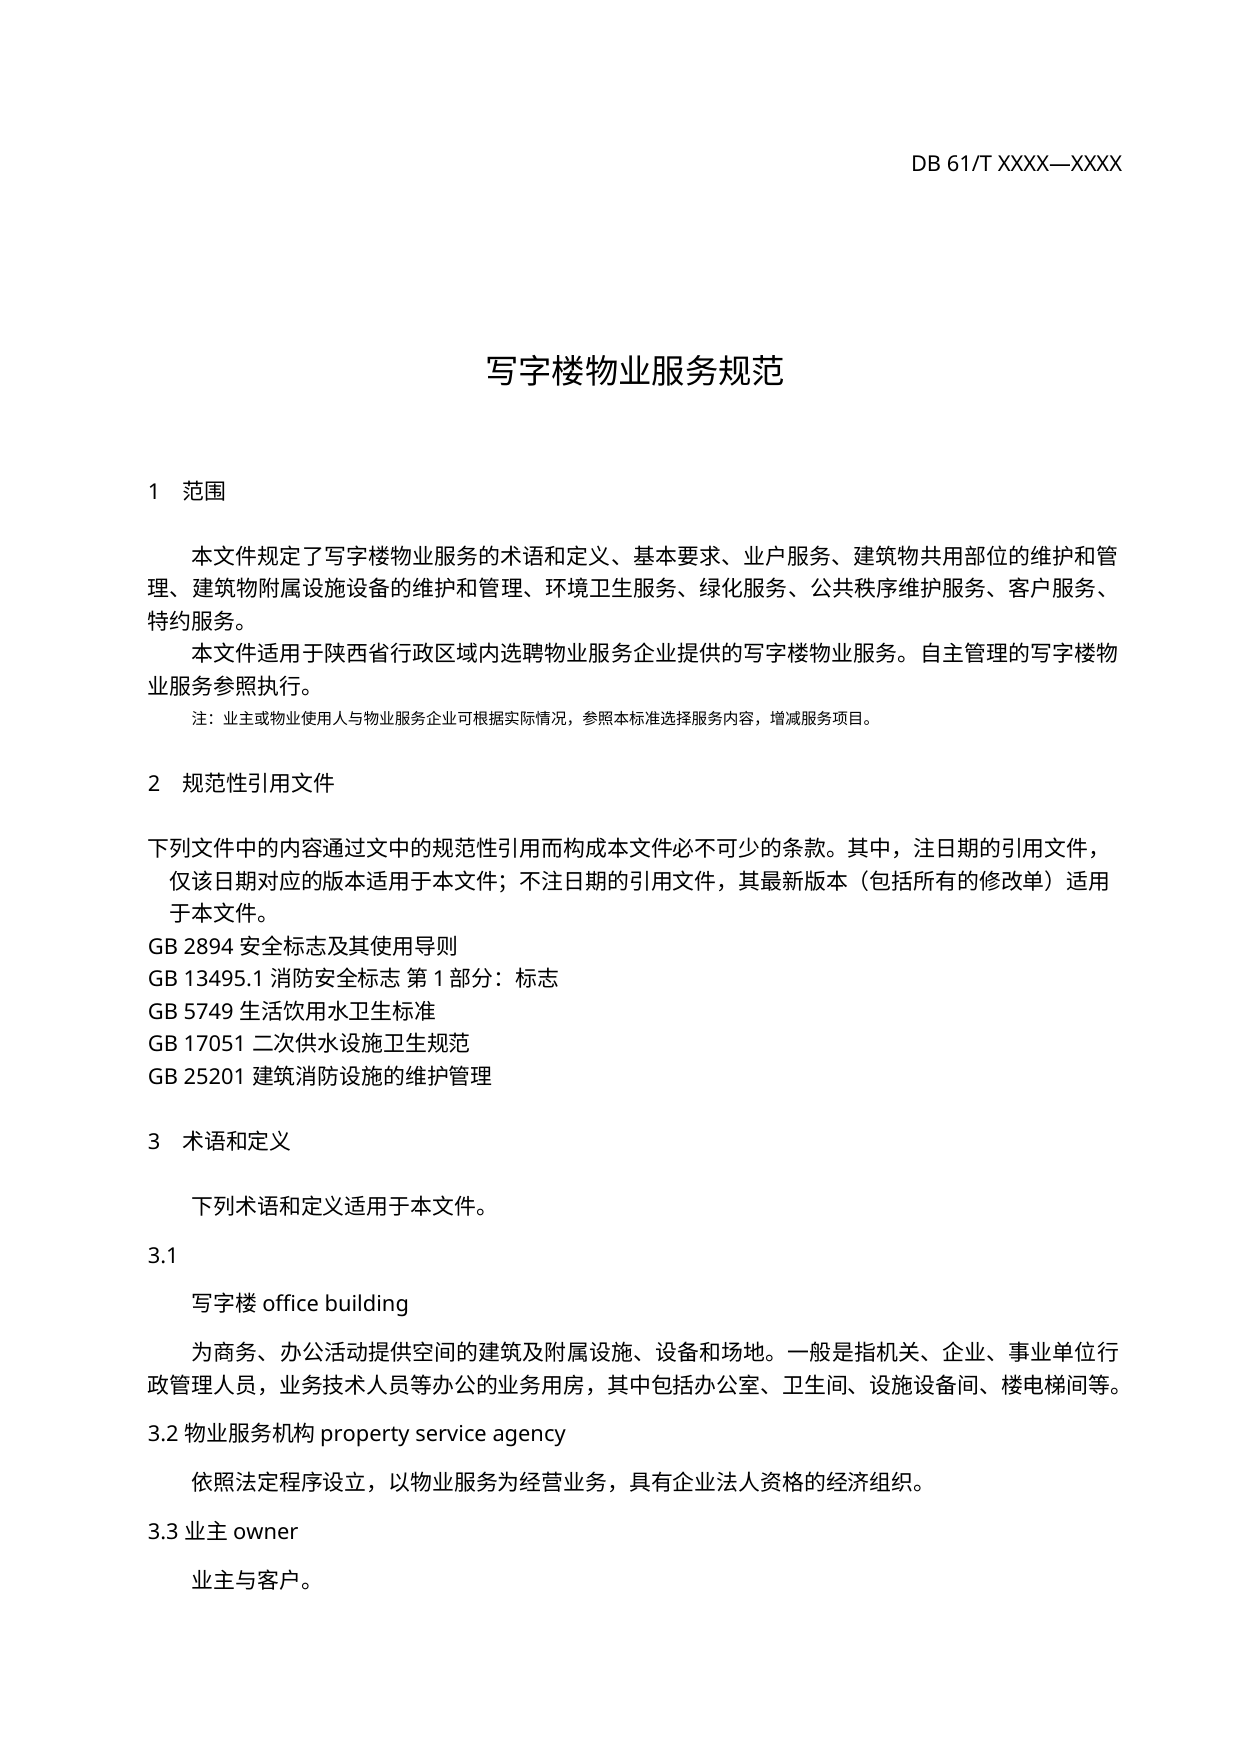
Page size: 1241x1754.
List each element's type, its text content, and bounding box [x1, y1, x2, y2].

text 本文件适用于陕西省行政区域内选聘物业服务企业提供的写字楼物业服务。自主管理的写字楼物业服务参照执行。 [148, 636, 1122, 701]
text GB 2894 安全标志及其使用导则 [148, 928, 1122, 961]
text GB 13495.1 消防安全标志 第1部分：标志 [148, 961, 1122, 993]
text 本文件规定了写字楼物业服务的术语和定义、基本要求、业户服务、建筑物共用部位的维护和管理、建筑物附属设施设备的维护和管理、环境卫生服务、绿化服务、公共秩序维护服务、客户服务、特约服务。 [148, 538, 1122, 636]
list 3.2 物业服务机构property service agency [148, 1416, 1122, 1448]
text 依照法定程序设立，以物业服务为经营业务，具有企业法人资格的经济组织。 [148, 1465, 1122, 1497]
text 规范性引用文件 [148, 766, 1122, 798]
text 注：业主或物业使用人与物业服务企业可根据实际情况，参照本标准选择服务内容，增减服务项目。 [191, 701, 1122, 733]
text 范围 [148, 473, 1122, 506]
text GB 17051 二次供水设施卫生规范 [148, 1026, 1122, 1058]
text GB 5749 生活饮用水卫生标准 [148, 993, 1122, 1026]
list 3.3 业主 owner [148, 1513, 1122, 1546]
text GB 25201 建筑消防设施的维护管理 [148, 1058, 1122, 1091]
list 写字楼 office building [191, 1286, 1122, 1318]
text 为商务、办公活动提供空间的建筑及附属设施、设备和场地。一般是指机关、企业、事业单位行政管理人员，业务技术人员等办公的业务用房，其中包括办公室、卫生间、设施设备间、楼电梯间等。 [148, 1335, 1122, 1400]
text 术语和定义 [148, 1123, 1122, 1156]
text 业主与客户。 [148, 1562, 1122, 1595]
